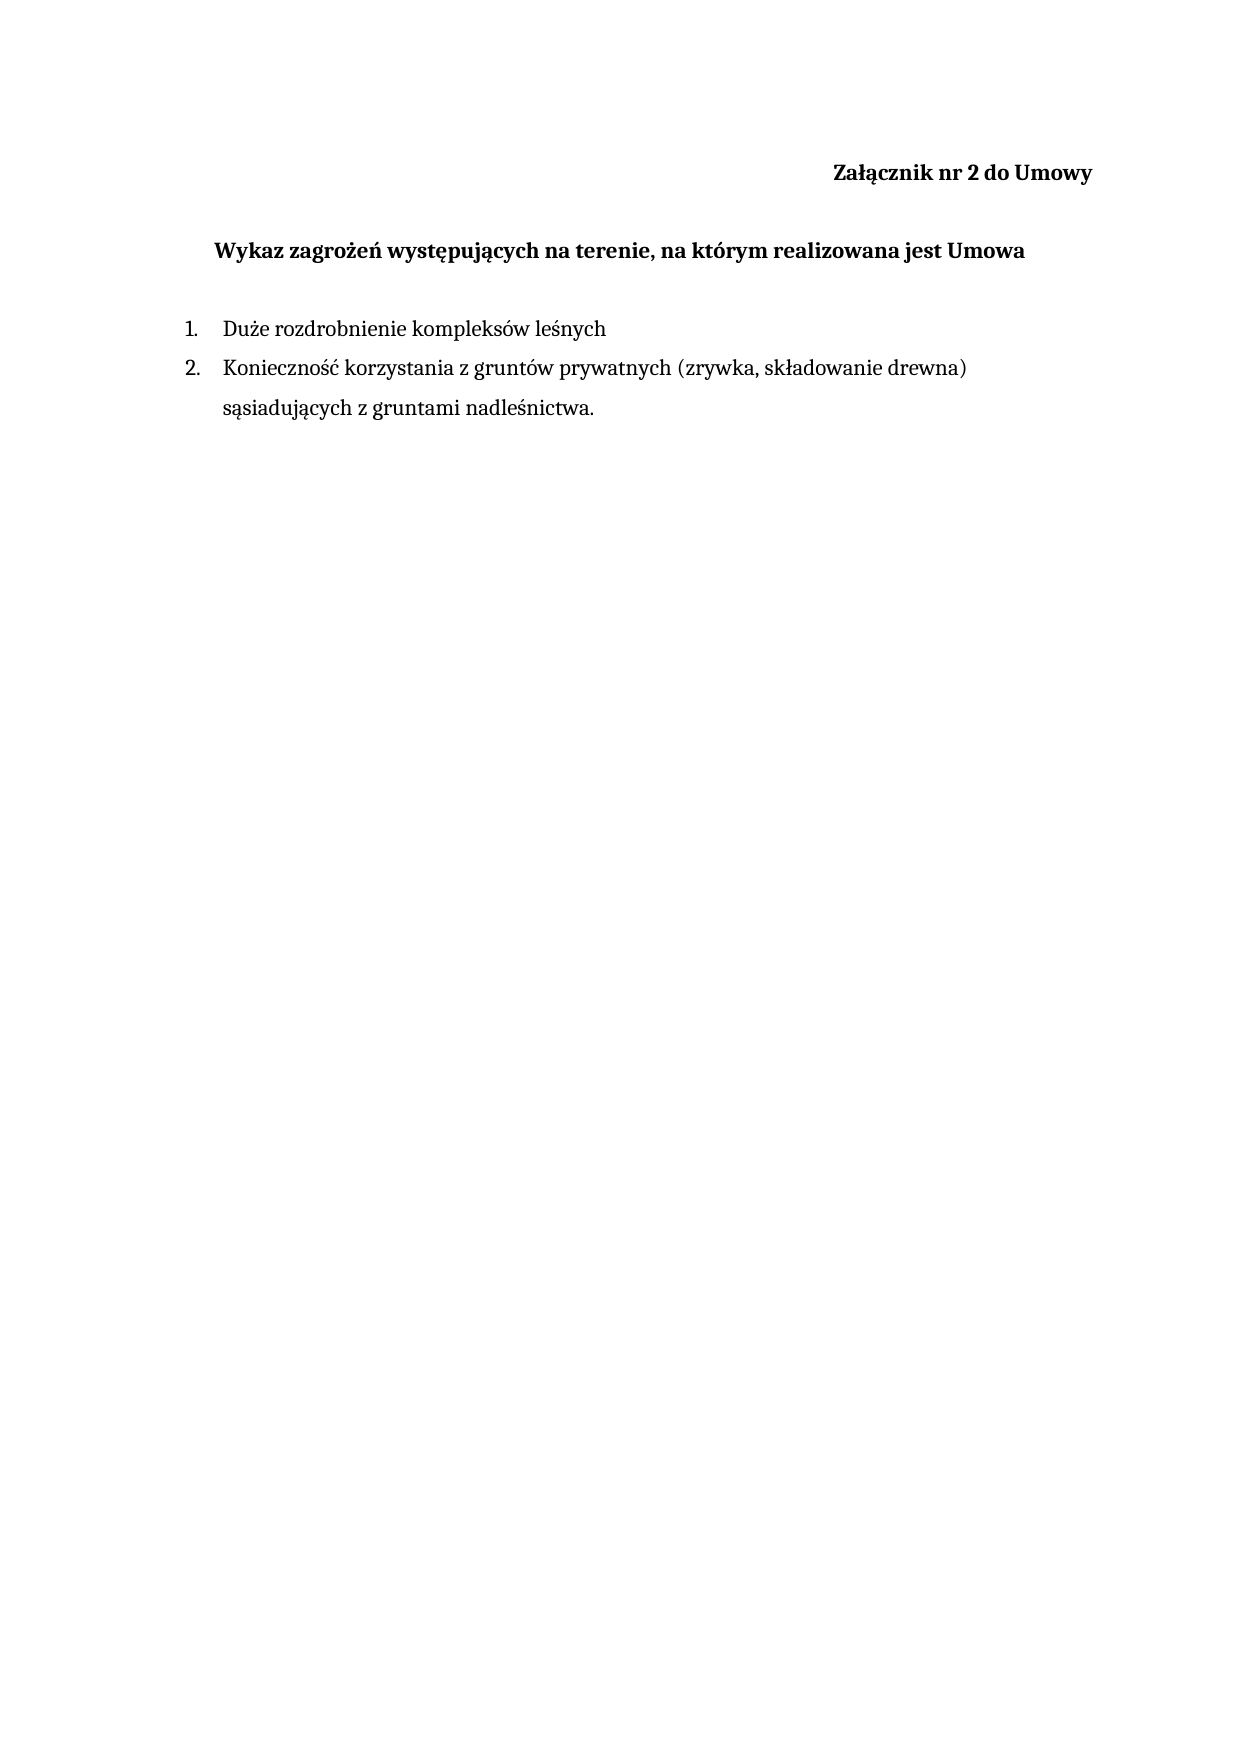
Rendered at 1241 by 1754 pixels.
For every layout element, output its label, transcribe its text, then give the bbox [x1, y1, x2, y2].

list Konieczność korzystania z gruntów prywatnych (zrywka, składowanie drewna) sąsiadujących z gruntami nadleśnictwa. [185, 355, 1093, 421]
text Wykaz zagrożeń występujących na terenie, na którym realizowana jest Umowa [148, 238, 1093, 264]
list Duże rozdrobnienie kompleksów leśnych [185, 316, 1093, 342]
text Załącznik nr 2 do Umowy [148, 160, 1093, 186]
